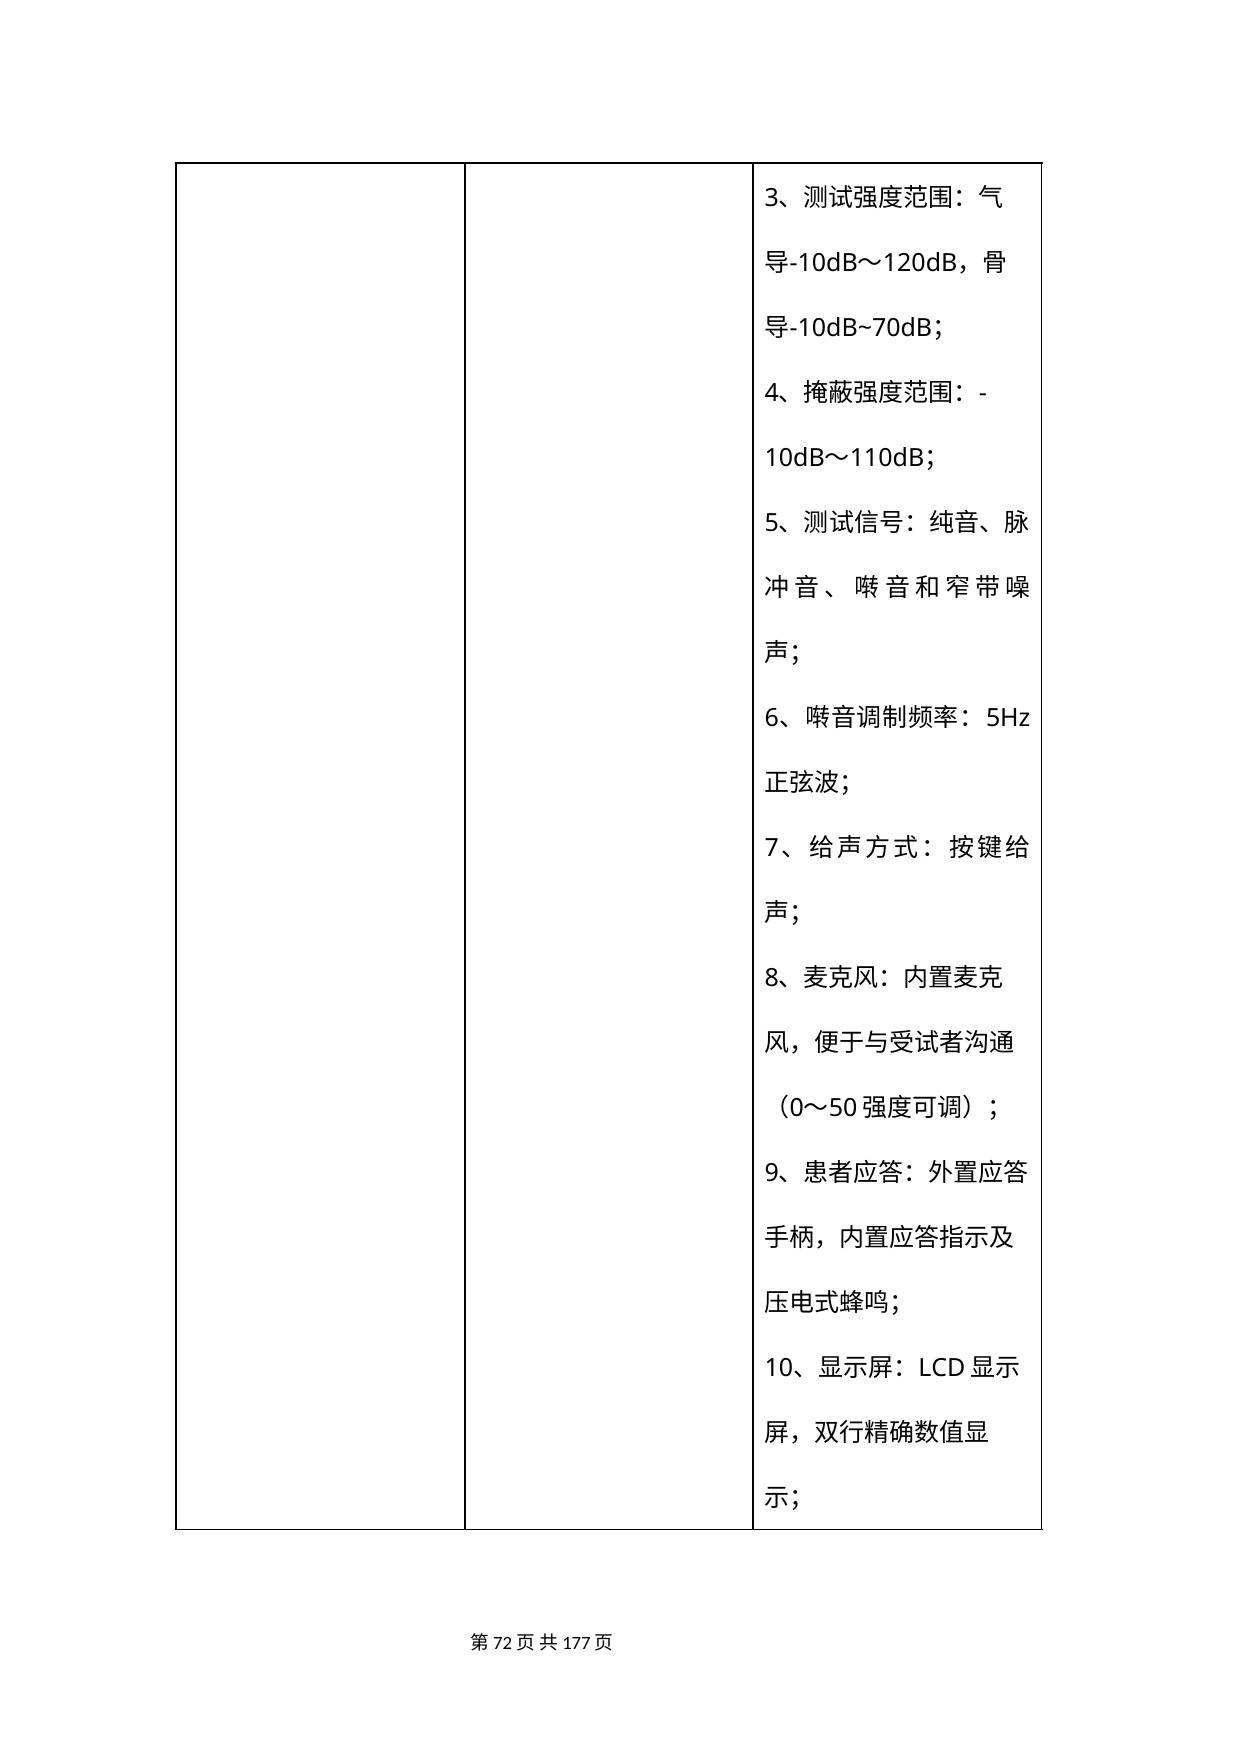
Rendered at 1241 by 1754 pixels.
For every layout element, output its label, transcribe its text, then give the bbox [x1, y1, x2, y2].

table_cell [754, 164, 1041, 1528]
table_cell [466, 164, 752, 1528]
table_cell 1 [177, 164, 464, 1528]
